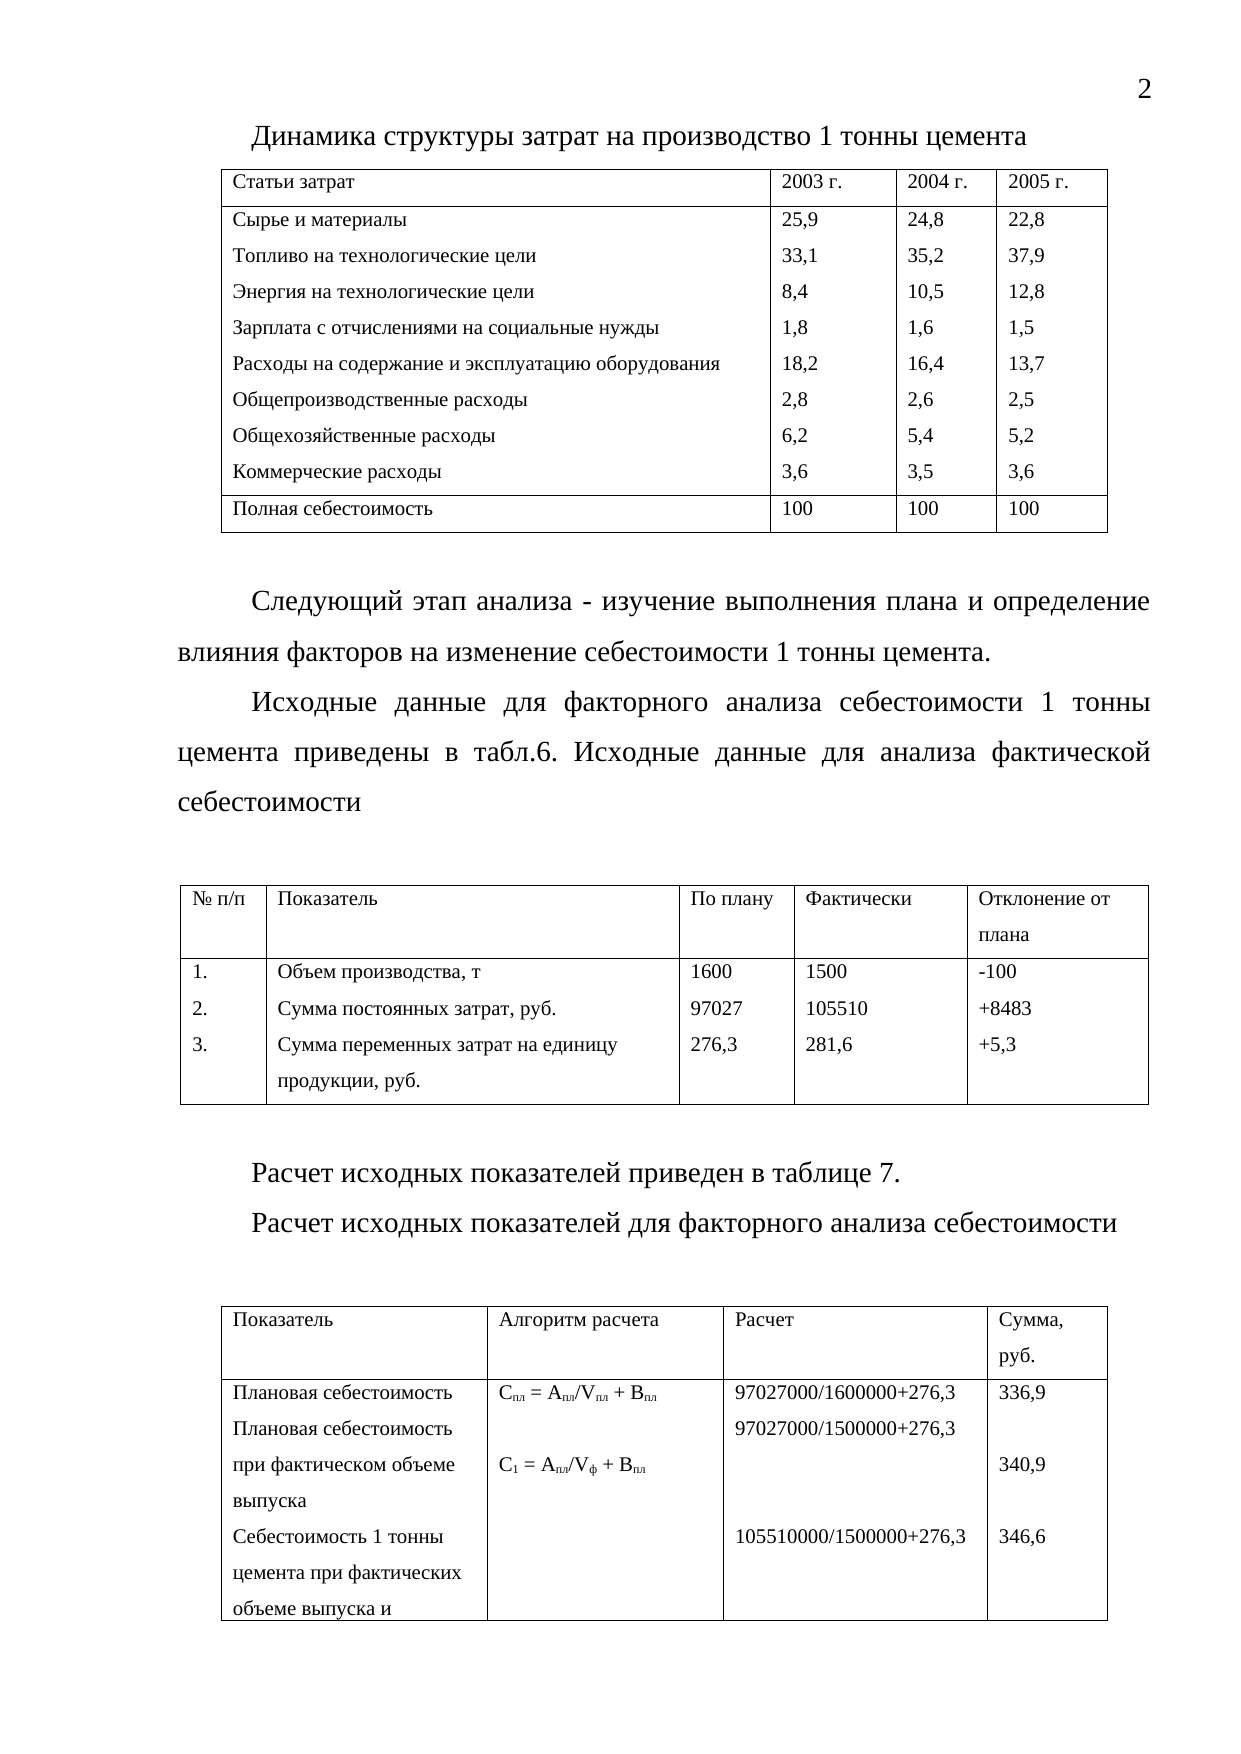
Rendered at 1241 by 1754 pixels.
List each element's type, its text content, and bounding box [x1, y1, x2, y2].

table_cell 100 [997, 496, 1107, 532]
table_cell 1500 105510 281,6 [795, 959, 967, 1103]
table_header Фактически [795, 886, 967, 958]
text Расчет исходных показателей для факторного анализа себестоимости [177, 1205, 1152, 1239]
table_header Показатель [267, 886, 679, 958]
table_header По плану [680, 886, 794, 958]
table_header Статьи затрат [222, 170, 770, 206]
table_header № п/п [181, 886, 266, 958]
table_header 2003 г. [771, 170, 896, 206]
table_cell Объем производства, т Сумма постоянных затрат, руб. Сумма переменных затрат на единицу продукции, руб. [267, 959, 679, 1103]
table_cell -100 +8483 +5,3 [968, 959, 1148, 1103]
table_header Алгоритм расчета [488, 1307, 723, 1379]
text Динамика структуры затрат на производство 1 тонны цемента [177, 118, 1152, 152]
table_header Сумма, руб. [988, 1307, 1107, 1379]
table_header 2004 г. [897, 170, 996, 206]
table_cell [988, 1380, 1107, 1620]
table_cell 22,8 37,9 12,8 1,5 13,7 2,5 5,2 3,6 [997, 207, 1107, 495]
table_cell 24,8 35,2 10,5 1,6 16,4 2,6 5,4 3,5 [897, 207, 996, 495]
table_cell Сырье и материалы Топливо на технологические цели Энергия на технологические цели Зарплата с отчислениями на социальные нужды Расходы на содержание и эксплуатацию оборудования Общепроизводственные расходы Общехозяйственные расходы Коммерческие расходы [222, 207, 770, 495]
table_cell Полная себестоимость [222, 496, 770, 532]
table_header Расчет [724, 1307, 987, 1379]
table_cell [724, 1380, 987, 1620]
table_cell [488, 1380, 723, 1620]
table_cell 100 [771, 496, 896, 532]
table_cell 100 [897, 496, 996, 532]
text Следующий этап анализа - изучение выполнения плана и определение влияния факторов на изменение себестоимости 1 тонны цемента. [177, 583, 1152, 667]
text Расчет исходных показателей приведен в таблице 7. [177, 1155, 1152, 1188]
text Исходные данные для факторного анализа себестоимости 1 тонны цемента приведены в табл.6. Исходные данные для анализа фактической себестоимости [177, 684, 1152, 818]
table_header 2005 г. [997, 170, 1107, 206]
table_header Отклонение от плана [968, 886, 1148, 958]
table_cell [222, 1380, 487, 1620]
table_cell 25,9 33,1 8,4 1,8 18,2 2,8 6,2 3,6 [771, 207, 896, 495]
table_cell 1600 97027 276,3 [680, 959, 794, 1103]
table_header Показатель [222, 1307, 487, 1379]
table_cell 1. 2. 3. [181, 959, 266, 1103]
